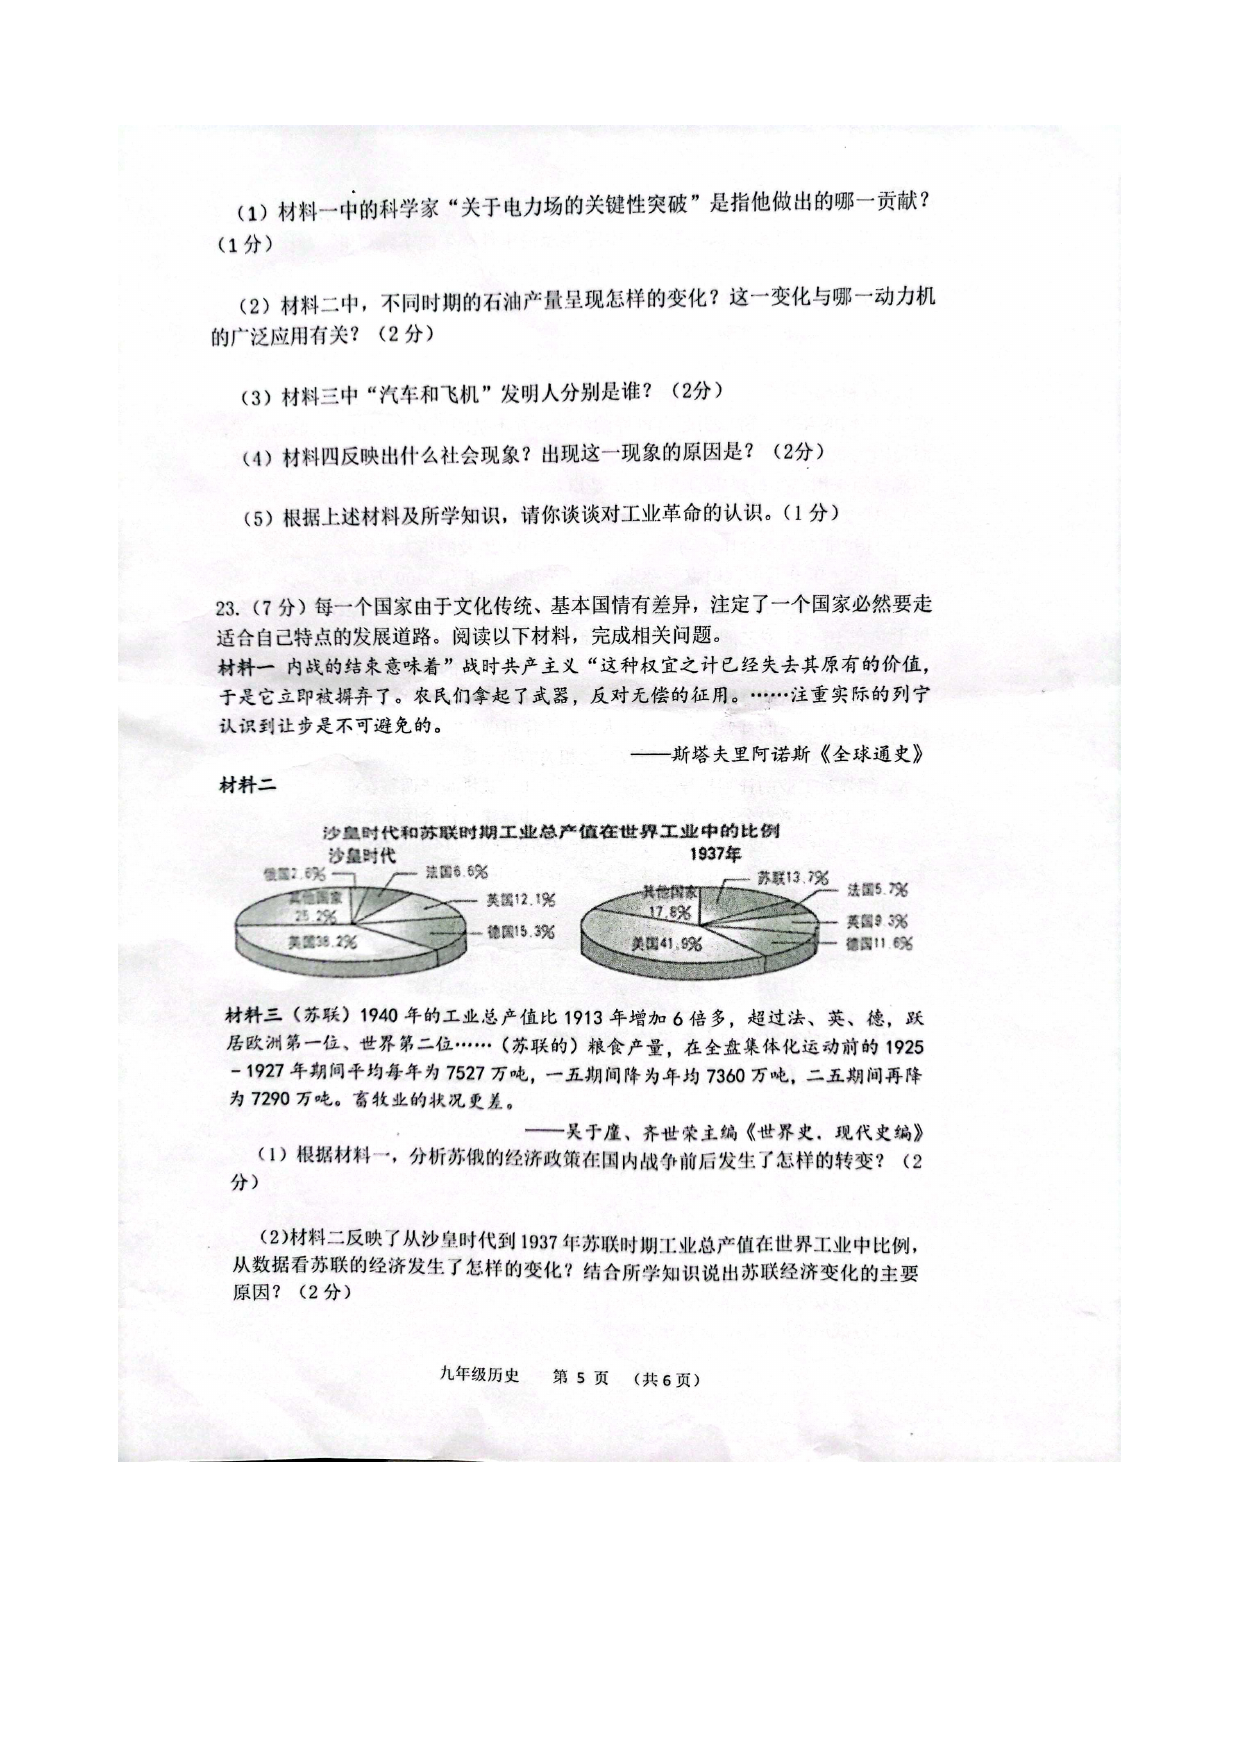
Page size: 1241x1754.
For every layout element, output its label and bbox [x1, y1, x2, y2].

picture [118, 125, 1121, 1462]
